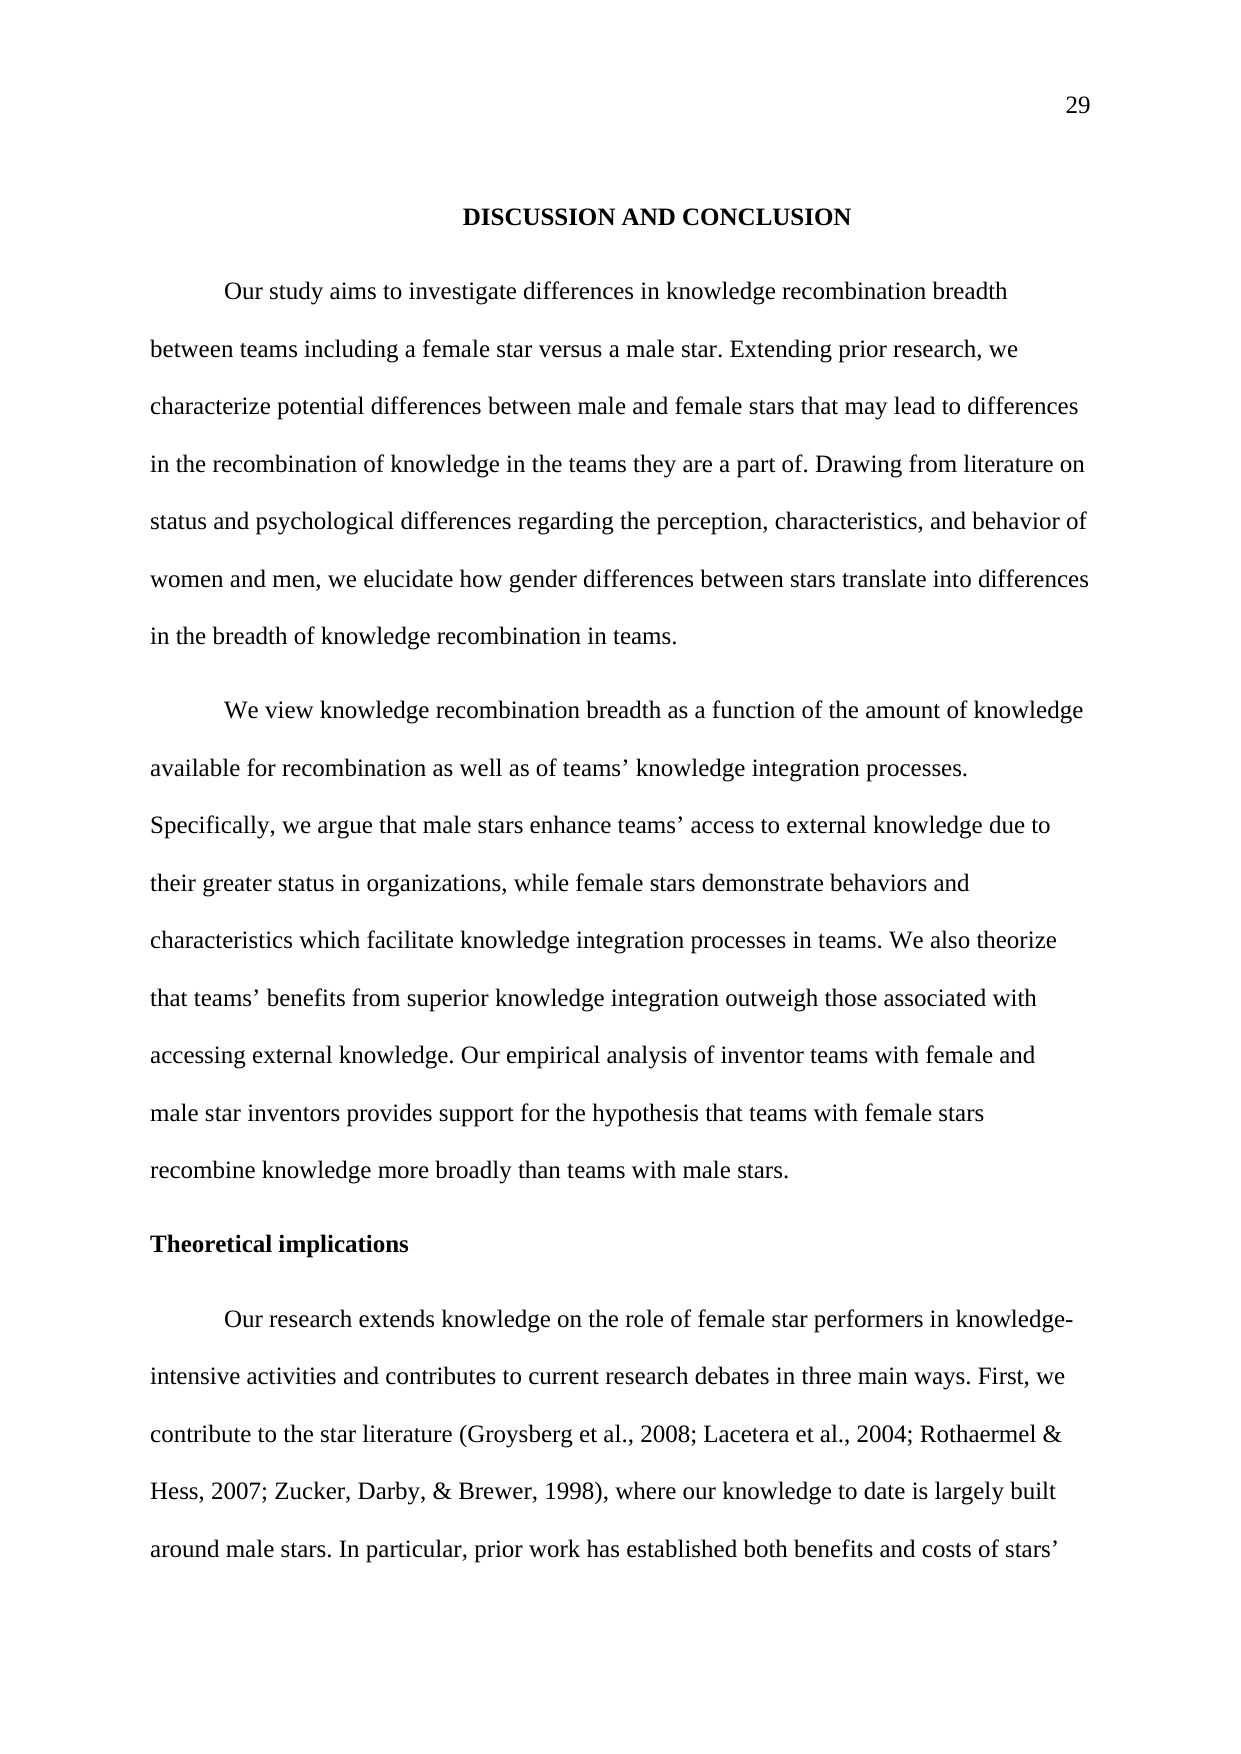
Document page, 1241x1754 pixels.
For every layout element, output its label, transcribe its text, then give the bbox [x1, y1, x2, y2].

subtitle Discussion and Conclusion [150, 202, 1090, 231]
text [150, 1304, 1090, 1562]
subtitle Theoretical implications [150, 1229, 1090, 1258]
text We view knowledge recombination breadth as a function of the amount of knowledge available for recombination as well as of teams’ knowledge integration processes. Specifically, we argue that male stars enhance teams’ access to external knowledge due to their greater status in organizations, while female stars demonstrate behaviors and characteristics which facilitate knowledge integration processes in teams. We also theorize that teams’ benefits from superior knowledge integration outweigh those associated with accessing external knowledge. Our empirical analysis of inventor teams with female and male star inventors provides support for the hypothesis that teams with female stars recombine knowledge more broadly than teams with male stars. [150, 695, 1090, 1184]
text Our study aims to investigate differences in knowledge recombination breadth between teams including a female star versus a male star. Extending prior research, we characterize potential differences between male and female stars that may lead to differences in the recombination of knowledge in the teams they are a part of. Drawing from literature on status and psychological differences regarding the perception, characteristics, and behavior of women and men, we elucidate how gender differences between stars translate into differences in the breadth of knowledge recombination in teams. [150, 276, 1090, 650]
